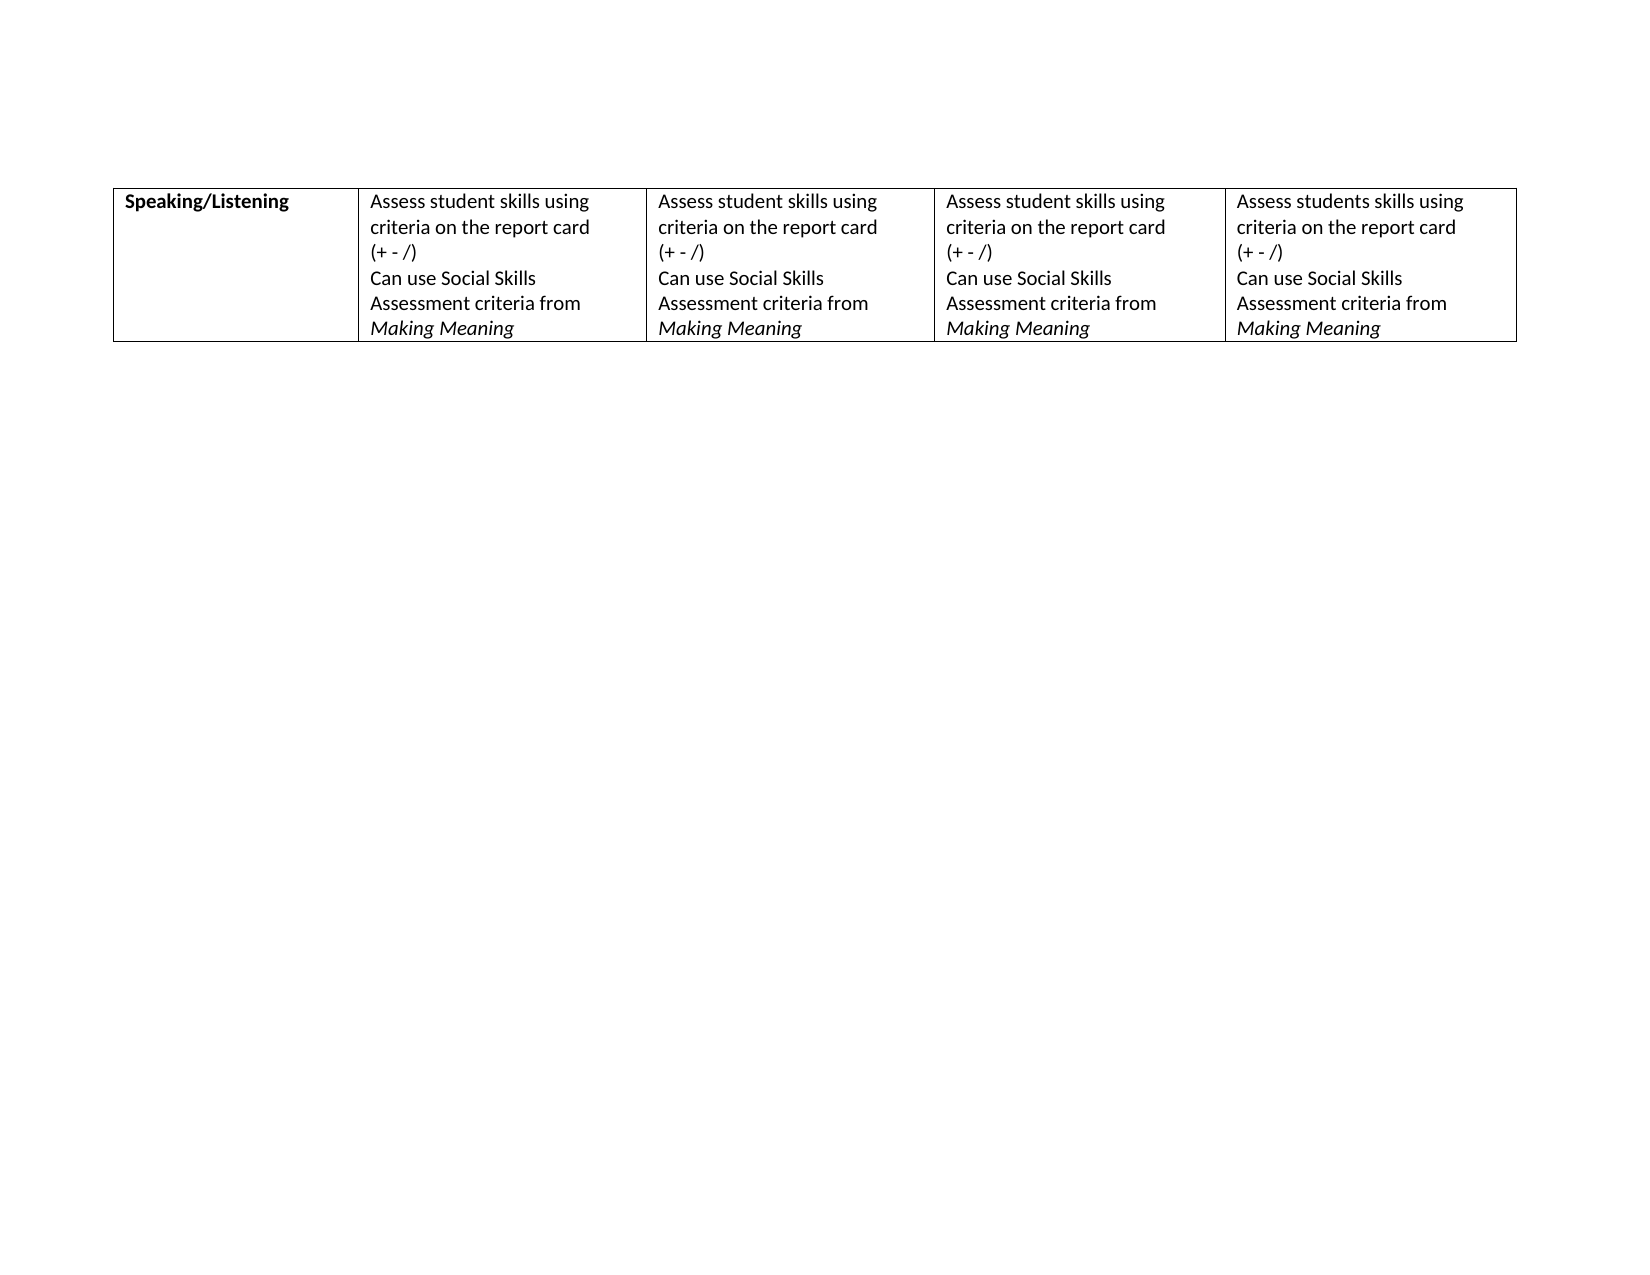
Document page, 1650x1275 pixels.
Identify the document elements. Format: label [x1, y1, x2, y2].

table_cell [359, 189, 646, 341]
table_cell [935, 189, 1225, 341]
table_cell [1226, 189, 1516, 341]
table_cell [114, 189, 358, 341]
table_cell [647, 189, 934, 341]
